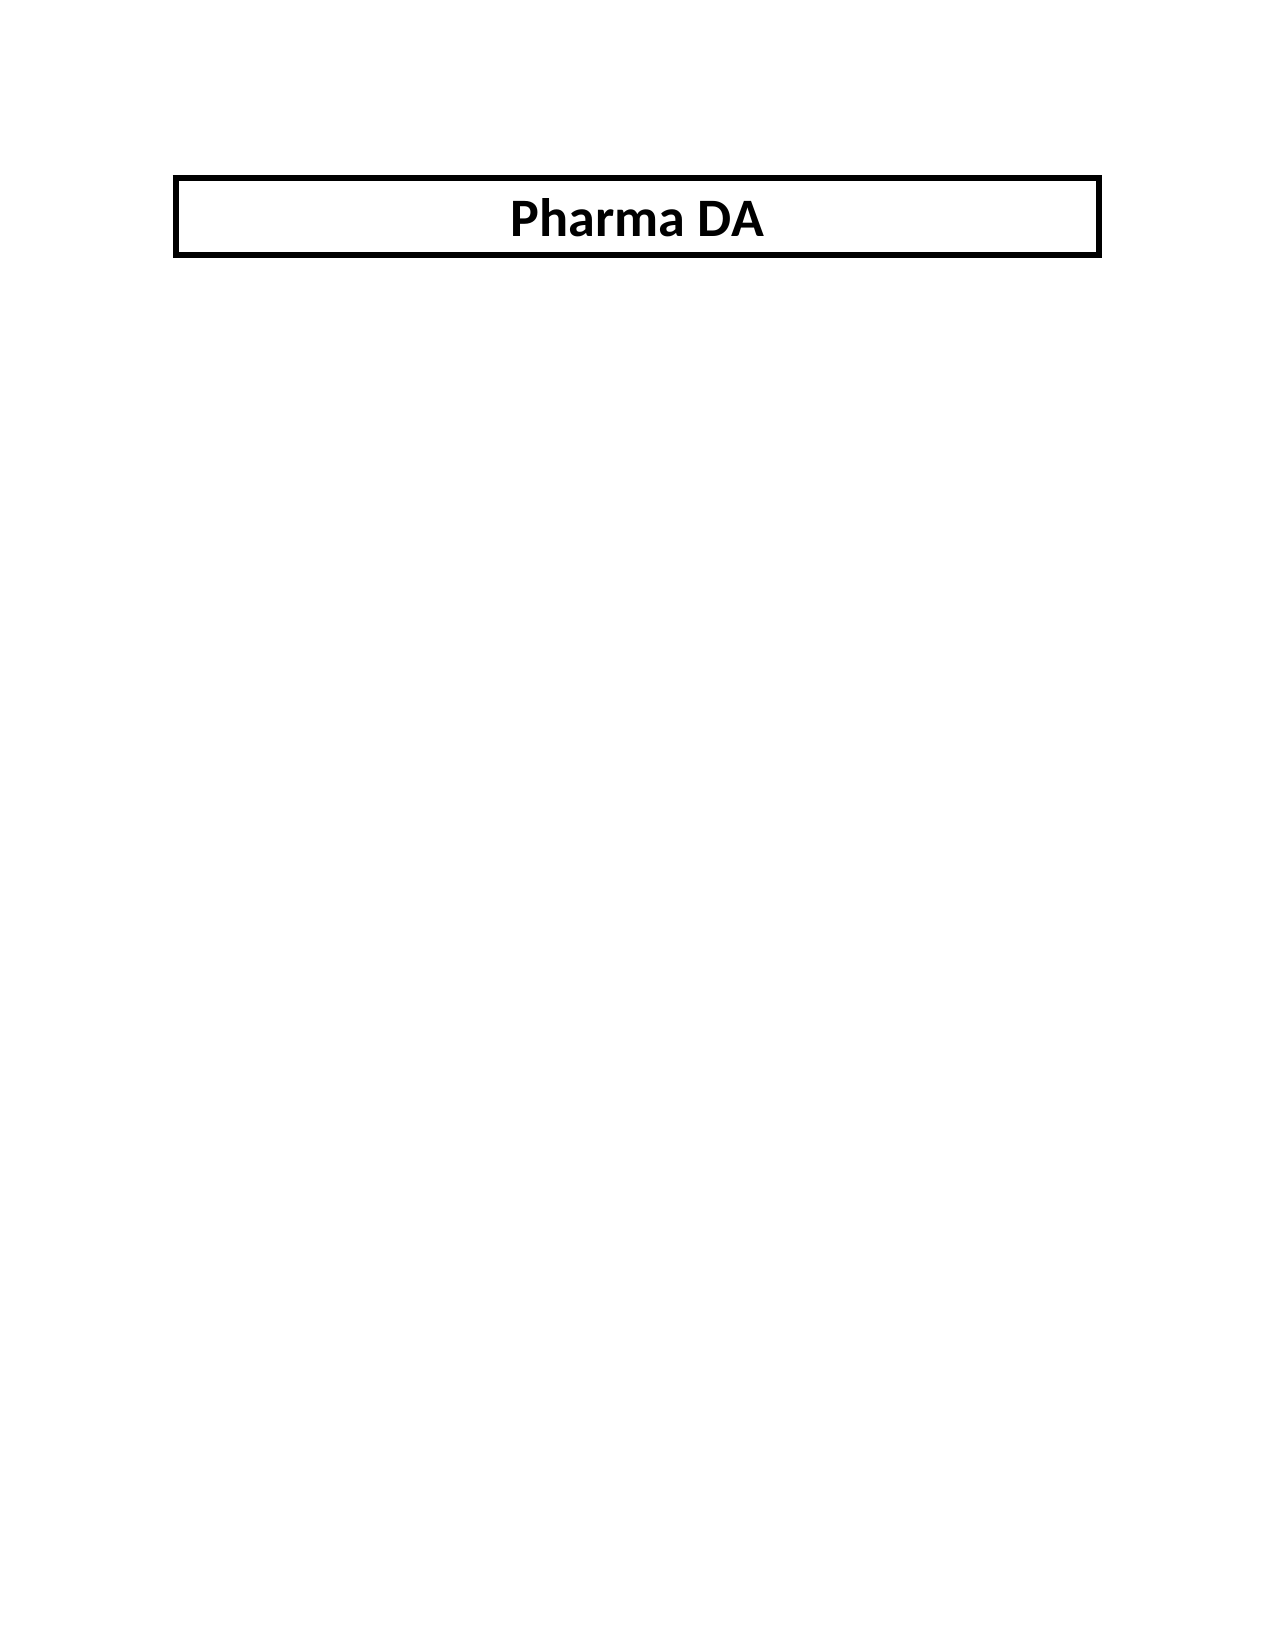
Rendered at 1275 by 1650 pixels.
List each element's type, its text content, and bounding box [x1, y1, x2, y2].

subtitle Pharma DA [179, 181, 1096, 252]
